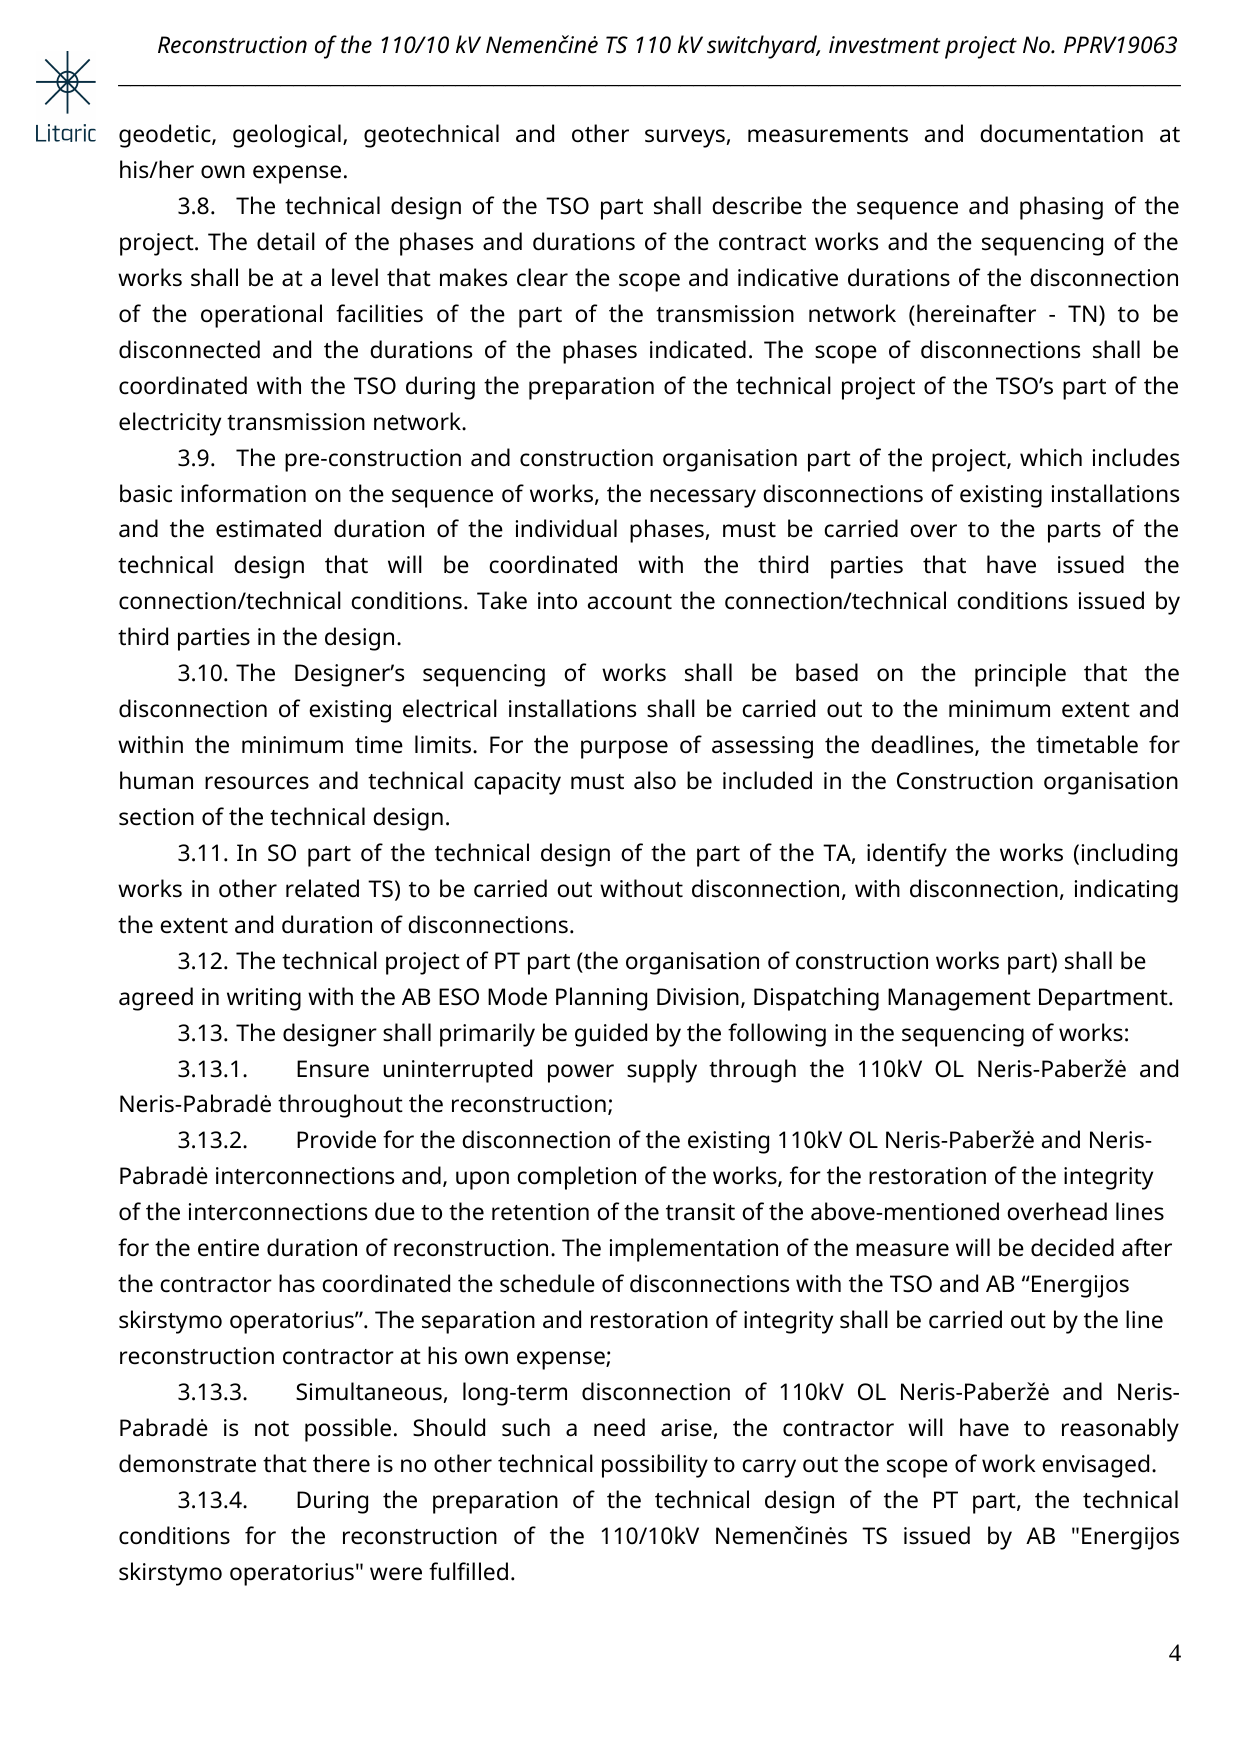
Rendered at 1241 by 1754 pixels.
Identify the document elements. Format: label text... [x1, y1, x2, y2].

list The designer shall primarily be guided by the following in the sequencing of works: [118, 1017, 1181, 1048]
list In SO part of the technical design of the part of the TA, identify the works (including works in other related TS) to be carried out without disconnection, with disconnection, indicating the extent and duration of disconnections. [118, 837, 1181, 940]
list The pre-construction and construction organisation part of the project, which includes basic information on the sequence of works, the necessary disconnections of existing installations and the estimated duration of the individual phases, must be carried over to the parts of the technical design that will be coordinated with the third parties that have issued the connection/technical conditions. Take into account the connection/technical conditions issued by third parties in the design. [118, 442, 1181, 652]
picture [36, 51, 96, 142]
list During the preparation of the technical design of the PT part, the technical conditions for the reconstruction of the 110/10kV Nemenčinės TS issued by AB "Energijos skirstymo operatorius" were fulfilled. [118, 1484, 1181, 1587]
list The technical design of the TSO part shall describe the sequence and phasing of the project. The detail of the phases and durations of the contract works and the sequencing of the works shall be at a level that makes clear the scope and indicative durations of the disconnection of the operational facilities of the part of the transmission network (hereinafter - TN) to be disconnected and the durations of the phases indicated. The scope of disconnections shall be coordinated with the TSO during the preparation of the technical project of the TSO’s part of the electricity transmission network. [118, 190, 1181, 437]
list Simultaneous, long-term disconnection of 110kV OL Neris-Paberžė and Neris-Pabradė is not possible. Should such a need arise, the contractor will have to reasonably demonstrate that there is no other technical possibility to carry out the scope of work envisaged. [118, 1376, 1181, 1479]
list The Designer’s sequencing of works shall be based on the principle that the disconnection of existing electrical installations shall be carried out to the minimum extent and within the minimum time limits. For the purpose of assessing the deadlines, the timetable for human resources and technical capacity must also be included in the Construction organisation section of the technical design. [118, 657, 1181, 832]
list The technical project of PT part (the organisation of construction works part) shall be agreed in writing with the AB ESO Mode Planning Division, Dispatching Management Department. [118, 945, 1181, 1012]
list Provide for the disconnection of the existing 110kV OL Neris-Paberžė and Neris-Pabradė interconnections and, upon completion of the works, for the restoration of the integrity of the interconnections due to the retention of the transit of the above-mentioned overhead lines for the entire duration of reconstruction. The implementation of the measure will be decided after the contractor has coordinated the schedule of disconnections with the TSO and AB “Energijos skirstymo operatorius”. The separation and restoration of integrity shall be carried out by the line reconstruction contractor at his own expense; [118, 1124, 1181, 1371]
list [118, 118, 1181, 185]
list Ensure uninterrupted power supply through the 110kV OL Neris-Paberžė and Neris-Pabradė throughout the reconstruction; [118, 1052, 1181, 1120]
